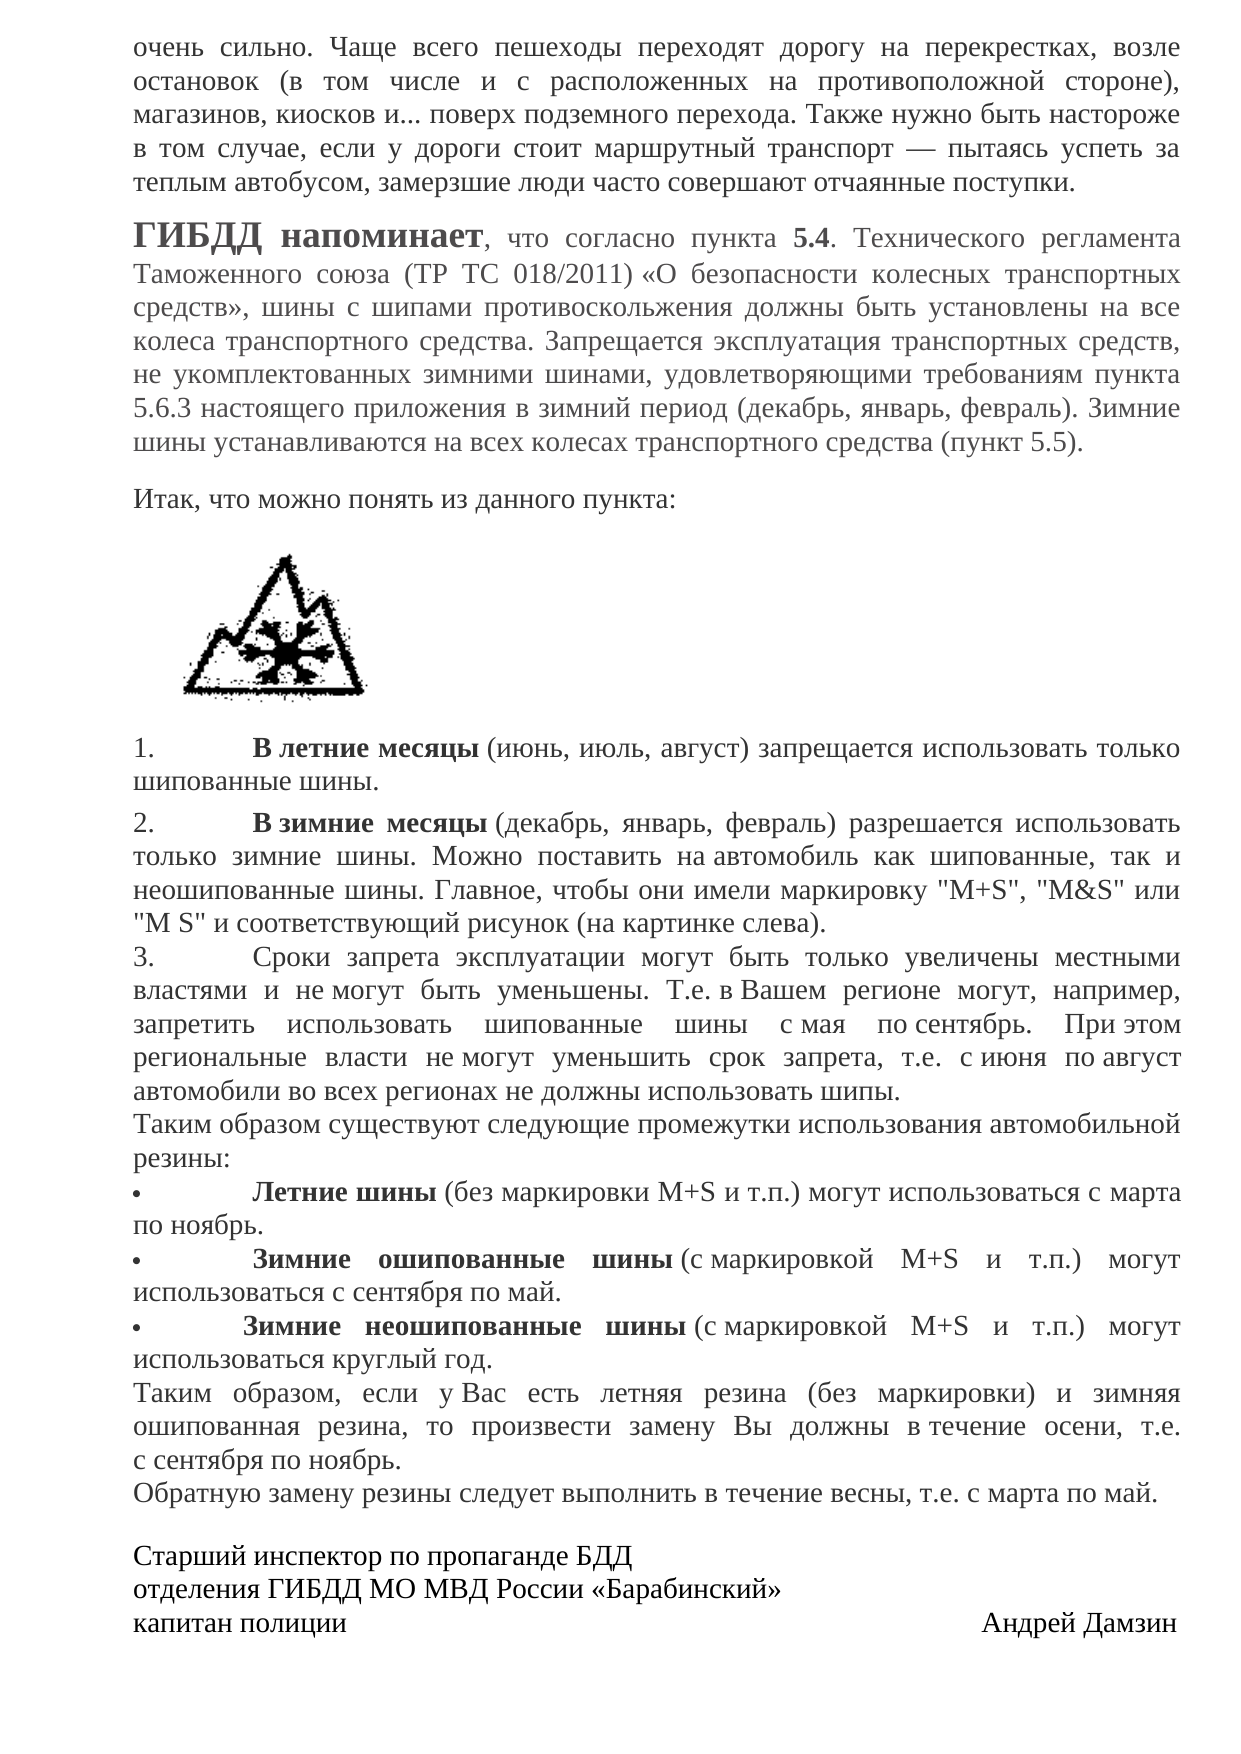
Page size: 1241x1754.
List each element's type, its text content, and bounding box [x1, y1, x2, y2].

list В зимние месяцы (декабрь, январь, февраль) разрешается использовать только зимние шины. Можно поставить на автомобиль как шипованные, так и неошипованные шины. Главное, чтобы они имели маркировку "М+S", "M&S" или "M S" и соответствующий рисунок (на картинке слева). [133, 805, 1181, 939]
text Обратную замену резины следует выполнить в течение весны, т.е. с марта по май. [133, 1476, 1181, 1509]
list Сроки запрета эксплуатации могут быть только увеличены местными властями и не могут быть уменьшены. Т.е. в Вашем регионе могут, например, запретить использовать шипованные шины с мая по сентябрь. При этом региональные власти не могут уменьшить срок запрета, т.е. с июня по август автомобили во всех регионах не должны использовать шипы. [133, 939, 1181, 1107]
picture [132, 537, 410, 707]
text отделения ГИБДД МО МВД России «Барабинский» [133, 1571, 1181, 1605]
list Зимние неошипованные шины (с маркировкой М+S и т.п.) могут использоваться круглый год. [133, 1308, 1181, 1375]
text Старший инспектор по пропаганде БДД [133, 1538, 1181, 1571]
list В летние месяцы (июнь, июль, август) запрещается использовать только шипованные шины. [133, 730, 1181, 797]
text Таким образом существуют следующие промежутки использования автомобильной резины: [133, 1107, 1181, 1174]
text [133, 29, 1181, 197]
text капитан полиции Андрей Дамзин [133, 1605, 1181, 1638]
text Таким образом, если у Вас есть летняя резина (без маркировки) и зимняя ошипованная резина, то произвести замену Вы должны в течение осени, т.е. с сентября по ноябрь. [133, 1375, 1181, 1476]
text ГИБДД напоминает, что согласно пункта 5.4. Технического регламента Таможенного союза (ТР ТС 018/2011) «О безопасности колесных транспортных средств», шины с шипами противоскольжения должны быть установлены на все колеса транспортного средства. Запрещается эксплуатация транспортных средств, не укомплектованных зимними шинами, удовлетворяющими требованиям пункта 5.6.3 настоящего приложения в зимний период (декабрь, январь, февраль). Зимние шины устанавливаются на всех колесах транспортного средства (пункт 5.5). [133, 213, 1181, 457]
list Зимние ошипованные шины (с маркировкой М+S и т.п.) могут использоваться с сентября по май. [133, 1241, 1181, 1308]
list Летние шины (без маркировки М+S и т.п.) могут использоваться с марта по ноябрь. [133, 1174, 1181, 1241]
text Итак, что можно понять из данного пункта: [133, 481, 1181, 514]
